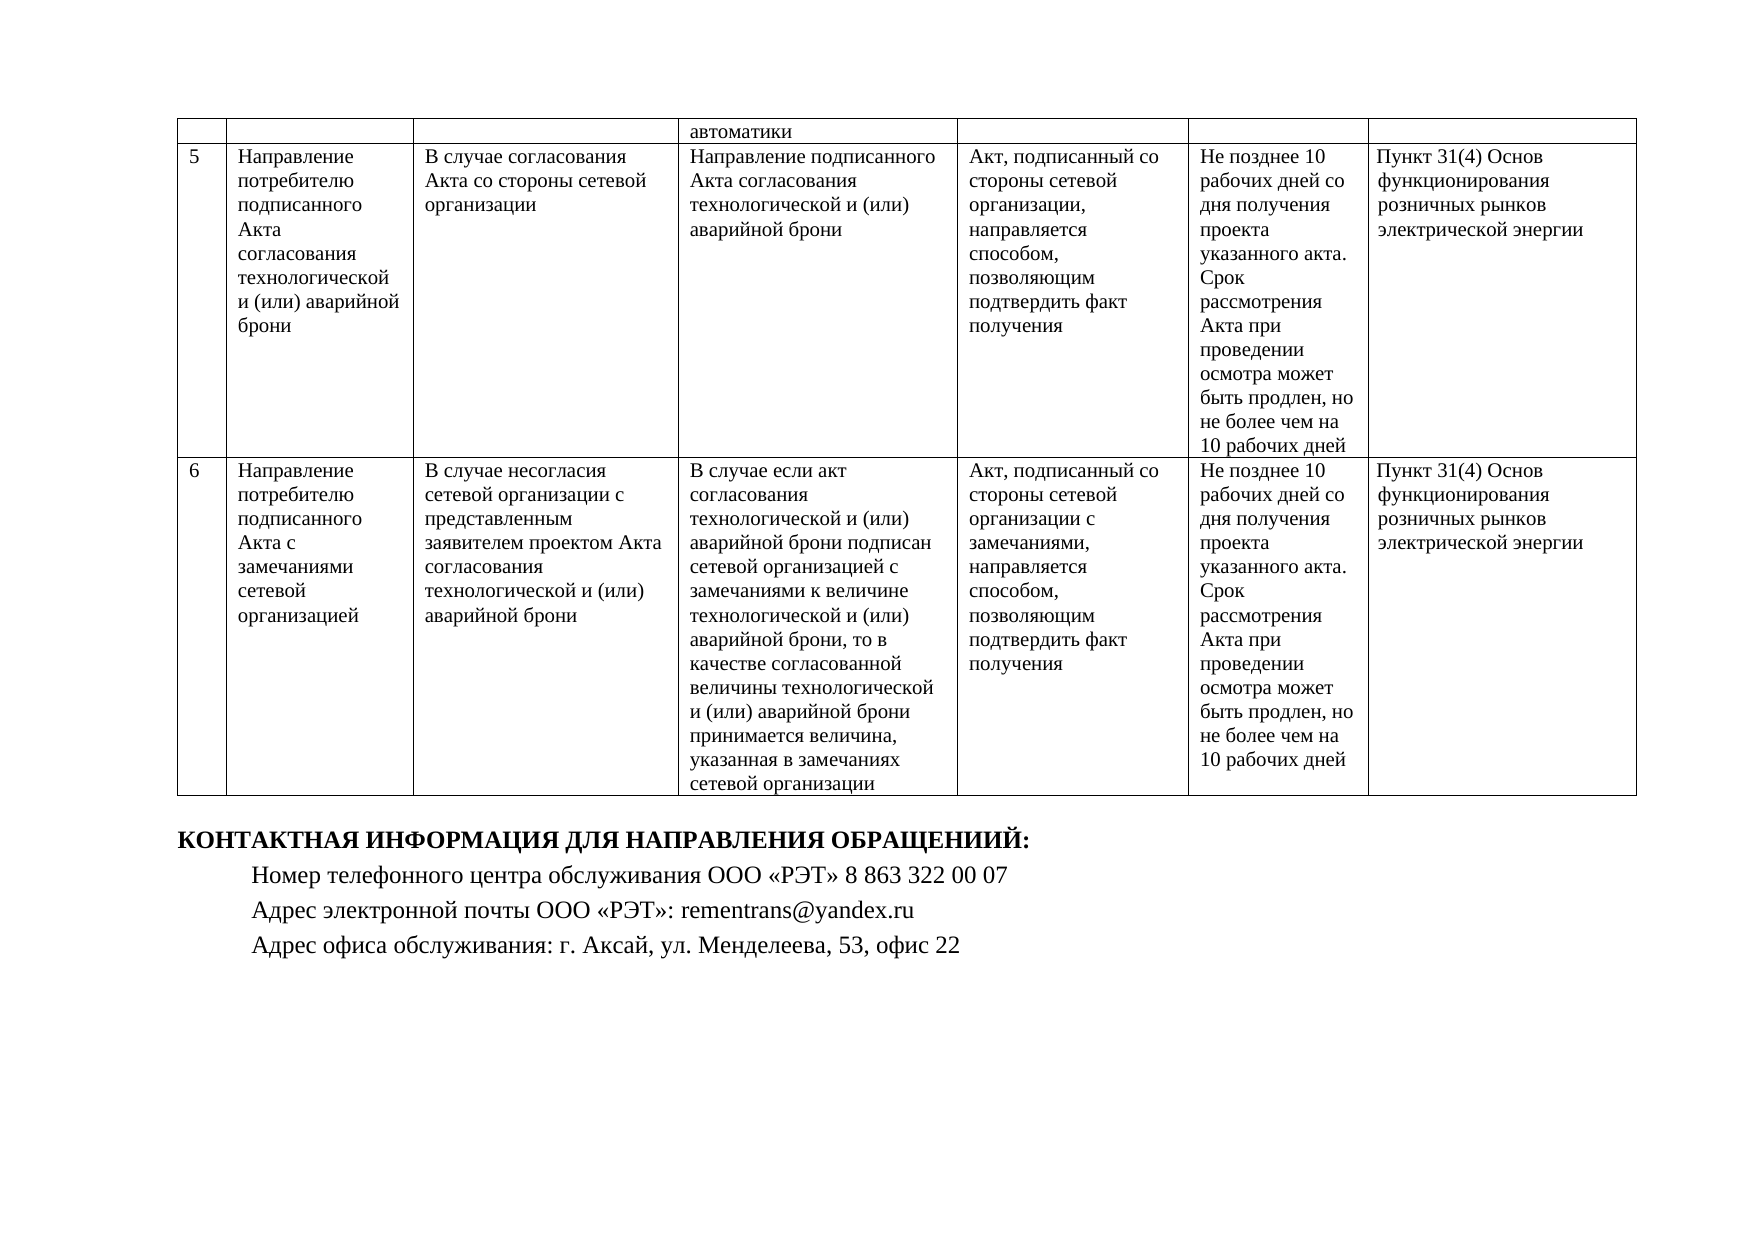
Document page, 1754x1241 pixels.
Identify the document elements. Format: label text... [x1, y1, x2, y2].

table_cell Пункт 31(4) Основ функционирования розничных рынков электрической энергии [1369, 458, 1636, 795]
text Адрес офиса обслуживания: г. Аксай, ул. Менделеева, 53, офис 22 [251, 930, 1665, 958]
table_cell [227, 119, 413, 143]
table_cell Направление подписанного Акта согласования технологической и (или) аварийной брони [679, 144, 957, 457]
table_cell [958, 119, 1188, 143]
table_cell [1369, 119, 1636, 143]
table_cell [679, 119, 957, 143]
text Адрес электронной почты ООО «РЭТ»: rementrans@yandex.ru [251, 895, 1665, 923]
table_cell В случае если акт согласования технологической и (или) аварийной брони подписан сетевой организацией с замечаниями к величине технологической и (или) аварийной брони, то в качестве согласованной величины технологической и (или) аварийной брони принимается величина, указанная в замечаниях сетевой организации [679, 458, 957, 795]
table_cell Направление потребителю подписанного Акта с замечаниями сетевой организацией [227, 458, 413, 795]
table_cell В случае несогласия сетевой организации с представленным заявителем проектом Акта согласования технологической и (или) аварийной брони [414, 458, 678, 795]
table_cell Акт, подписанный со стороны сетевой организации, направляется способом, позволяющим подтвердить факт получения [958, 144, 1188, 457]
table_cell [414, 119, 678, 143]
table_cell 6 [178, 458, 226, 795]
table_cell 5 [178, 144, 226, 457]
table_cell Не позднее 10 рабочих дней со дня получения проекта указанного акта. Срок рассмотрения Акта при проведении осмотра может быть продлен, но не более чем на 10 рабочих дней [1189, 458, 1368, 795]
table_cell 4 [178, 119, 226, 143]
text КОНТАКТНАЯ ИНФОРМАЦИЯ ДЛЯ НАПРАВЛЕНИЯ ОБРАЩЕНИИЙ: [177, 825, 1665, 853]
text Номер телефонного центра обслуживания ООО «РЭТ» 8 863 322 00 07 [251, 860, 1665, 888]
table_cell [1189, 119, 1368, 143]
table_cell Не позднее 10 рабочих дней со дня получения проекта указанного акта. Срок рассмотрения Акта при проведении осмотра может быть продлен, но не более чем на 10 рабочих дней [1189, 144, 1368, 457]
table_cell Пункт 31(4) Основ функционирования розничных рынков электрической энергии [1369, 144, 1636, 457]
table_cell Направление потребителю подписанного Акта согласования технологической и (или) аварийной брони [227, 144, 413, 457]
table_cell Акт, подписанный со стороны сетевой организации с замечаниями, направляется способом, позволяющим подтвердить факт получения [958, 458, 1188, 795]
table_cell В случае согласования Акта со стороны сетевой организации [414, 144, 678, 457]
